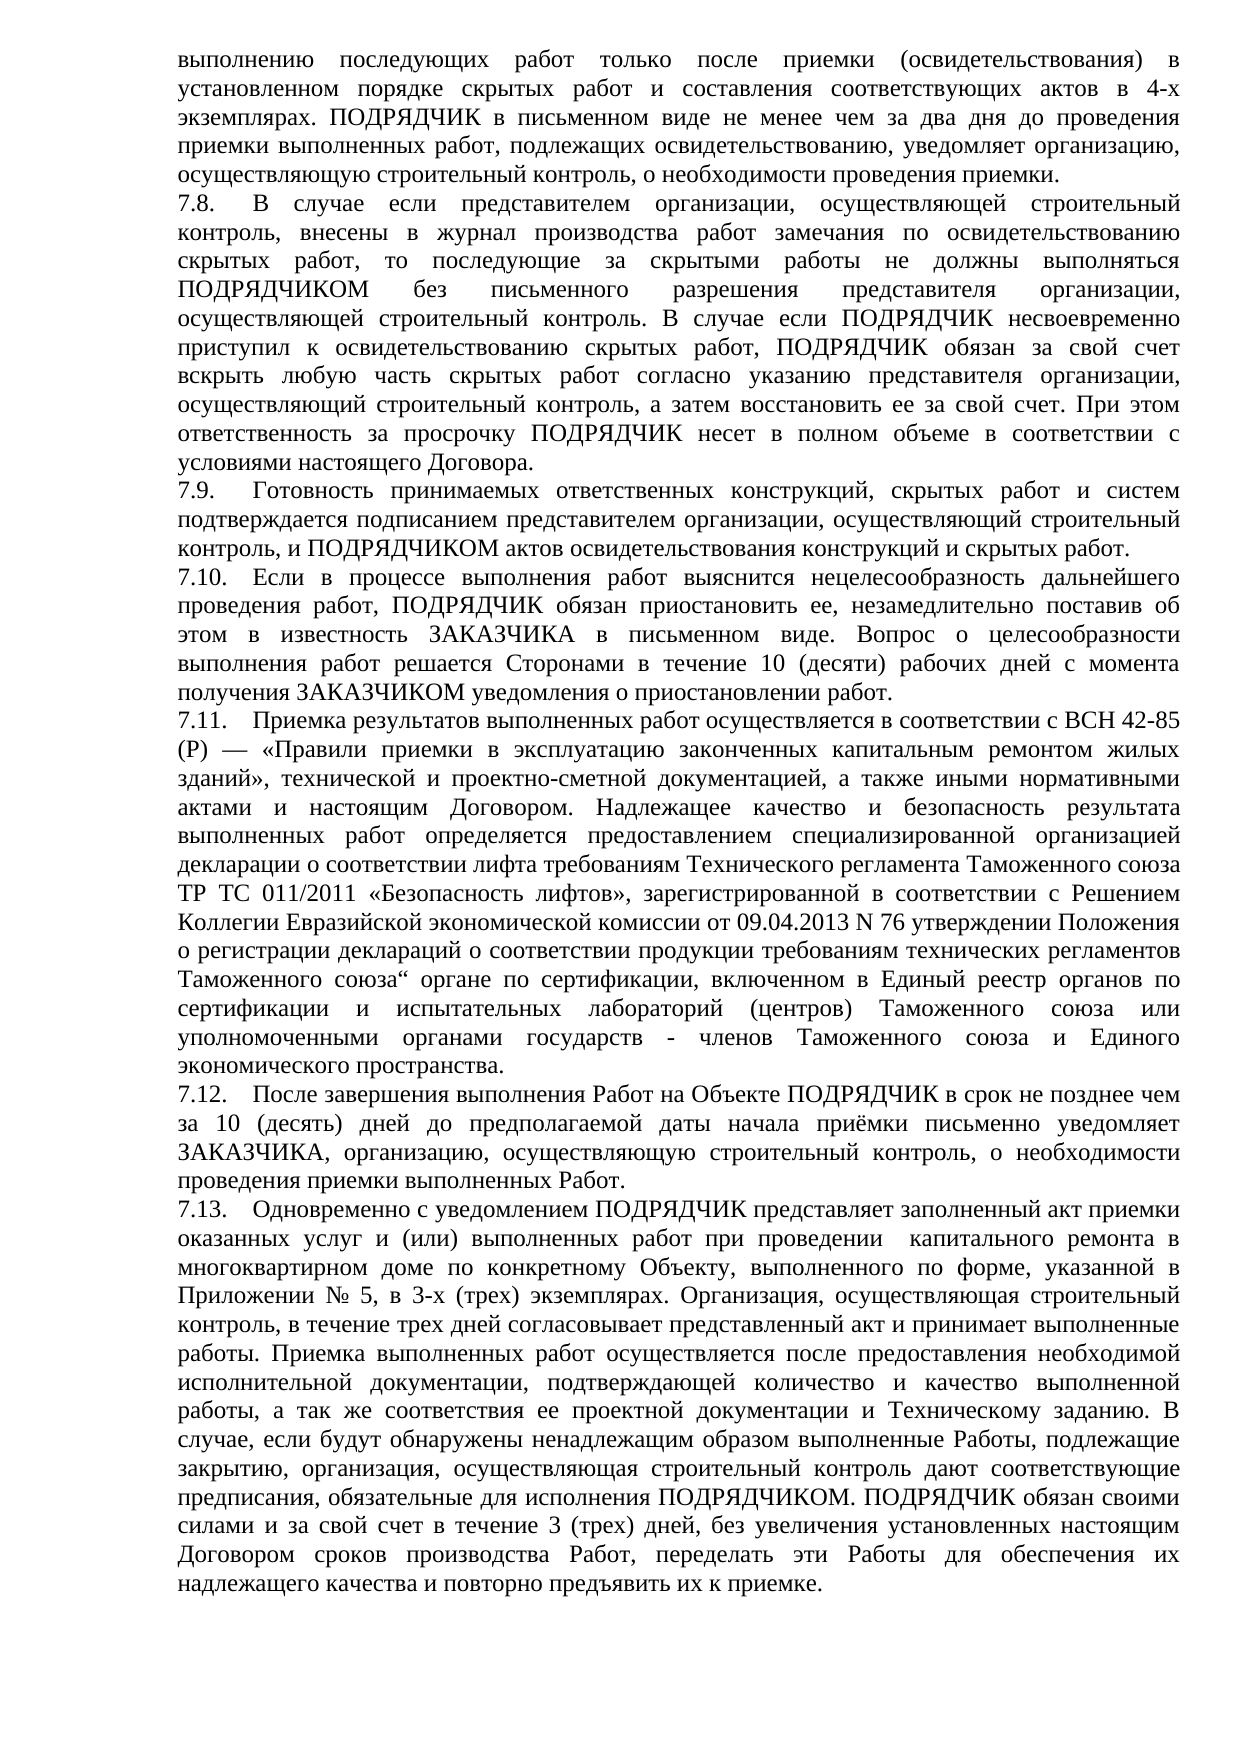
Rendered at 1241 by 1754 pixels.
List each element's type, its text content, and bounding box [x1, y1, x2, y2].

text 7.11. Приемка результатов выполненных работ осуществляется в соответствии с ВСН 42-85 (Р) — «Правили приемки в эксплуатацию законченных капитальным ремонтом жилых зданий», технической и проектно-сметной документацией, а также иными нормативными актами и настоящим Договором. Надлежащее качество и безопасность результата выполненных работ определяется предоставлением специализированной организацией декларации о соответствии лифта требованиям Технического регламента Таможенного союза ТР ТС 011/2011 «Безопасность лифтов», зарегистрированной в соответствии с Решением Коллегии Евразийской экономической комиссии от 09.04.2013 N 76 утверждении Положения о регистрации деклараций о соответствии продукции требованиям технических регламентов Таможенного союза“ органе по сертификации, включенном в Единый реестр органов по сертификации и испытательных лабораторий (центров) Таможенного союза или уполномоченными органами государств - членов Таможенного союза и Единого экономического пространства. [177, 706, 1181, 1079]
text 7.8. В случае если представителем организации, осуществляющей строительный контроль, внесены в журнал производства работ замечания по освидетельствованию скрытых работ, то последующие за скрытыми работы не должны выполняться ПОДРЯДЧИКОМ без письменного разрешения представителя организации, осуществляющей строительный контроль. В случае если ПОДРЯДЧИК несвоевременно приступил к освидетельствованию скрытых работ, ПОДРЯДЧИК обязан за свой счет вскрыть любую часть скрытых работ согласно указанию представителя организации, осуществляющий строительный контроль, а затем восстановить ее за свой счет. При этом ответственность за просрочку ПОДРЯДЧИК несет в полном объеме в соответствии с условиями настоящего Договора. [177, 188, 1181, 476]
text 7.13. Одновременно с уведомлением ПОДРЯДЧИК представляет заполненный акт приемки оказанных услуг и (или) выполненных работ при проведении капитального ремонта в многоквартирном доме по конкретному Объекту, выполненного по форме, указанной в Приложении № 5, в 3-х (трех) экземплярах. Организация, осуществляющая строительный контроль, в течение трех дней согласовывает представленный акт и принимает выполненные работы. Приемка выполненных работ осуществляется после предоставления необходимой исполнительной документации, подтверждающей количество и качество выполненной работы, а так же соответствия ее проектной документации и Техническому заданию. В случае, если будут обнаружены ненадлежащим образом выполненные Работы, подлежащие закрытию, организация, осуществляющая строительный контроль дают соответствующие предписания, обязательные для исполнения ПОДРЯДЧИКОМ. ПОДРЯДЧИК обязан своими силами и за свой счет в течение 3 (трех) дней, без увеличения установленных настоящим Договором сроков производства Работ, переделать эти Работы для обеспечения их надлежащего качества и повторно предъявить их к приемке. [177, 1194, 1181, 1597]
text 7.10. Если в процессе выполнения работ выяснится нецелесообразность дальнейшего проведения работ, ПОДРЯДЧИК обязан приостановить ее, незамедлительно поставив об этом в известность ЗАКАЗЧИКА в письменном виде. Вопрос о целесообразности выполнения работ решается Сторонами в течение 10 (десяти) рабочих дней с момента получения ЗАКАЗЧИКОМ уведомления о приостановлении работ. [177, 562, 1181, 706]
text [177, 44, 1181, 188]
text 7.9. Готовность принимаемых ответственных конструкций, скрытых работ и систем подтверждается подписанием представителем организации, осуществляющий строительный контроль, и ПОДРЯДЧИКОМ актов освидетельствования конструкций и скрытых работ. [177, 476, 1181, 562]
text 7.12. После завершения выполнения Работ на Объекте ПОДРЯДЧИК в срок не позднее чем за 10 (десять) дней до предполагаемой даты начала приёмки письменно уведомляет ЗАКАЗЧИКА, организацию, осуществляющую строительный контроль, о необходимости проведения приемки выполненных Работ. [177, 1079, 1181, 1194]
